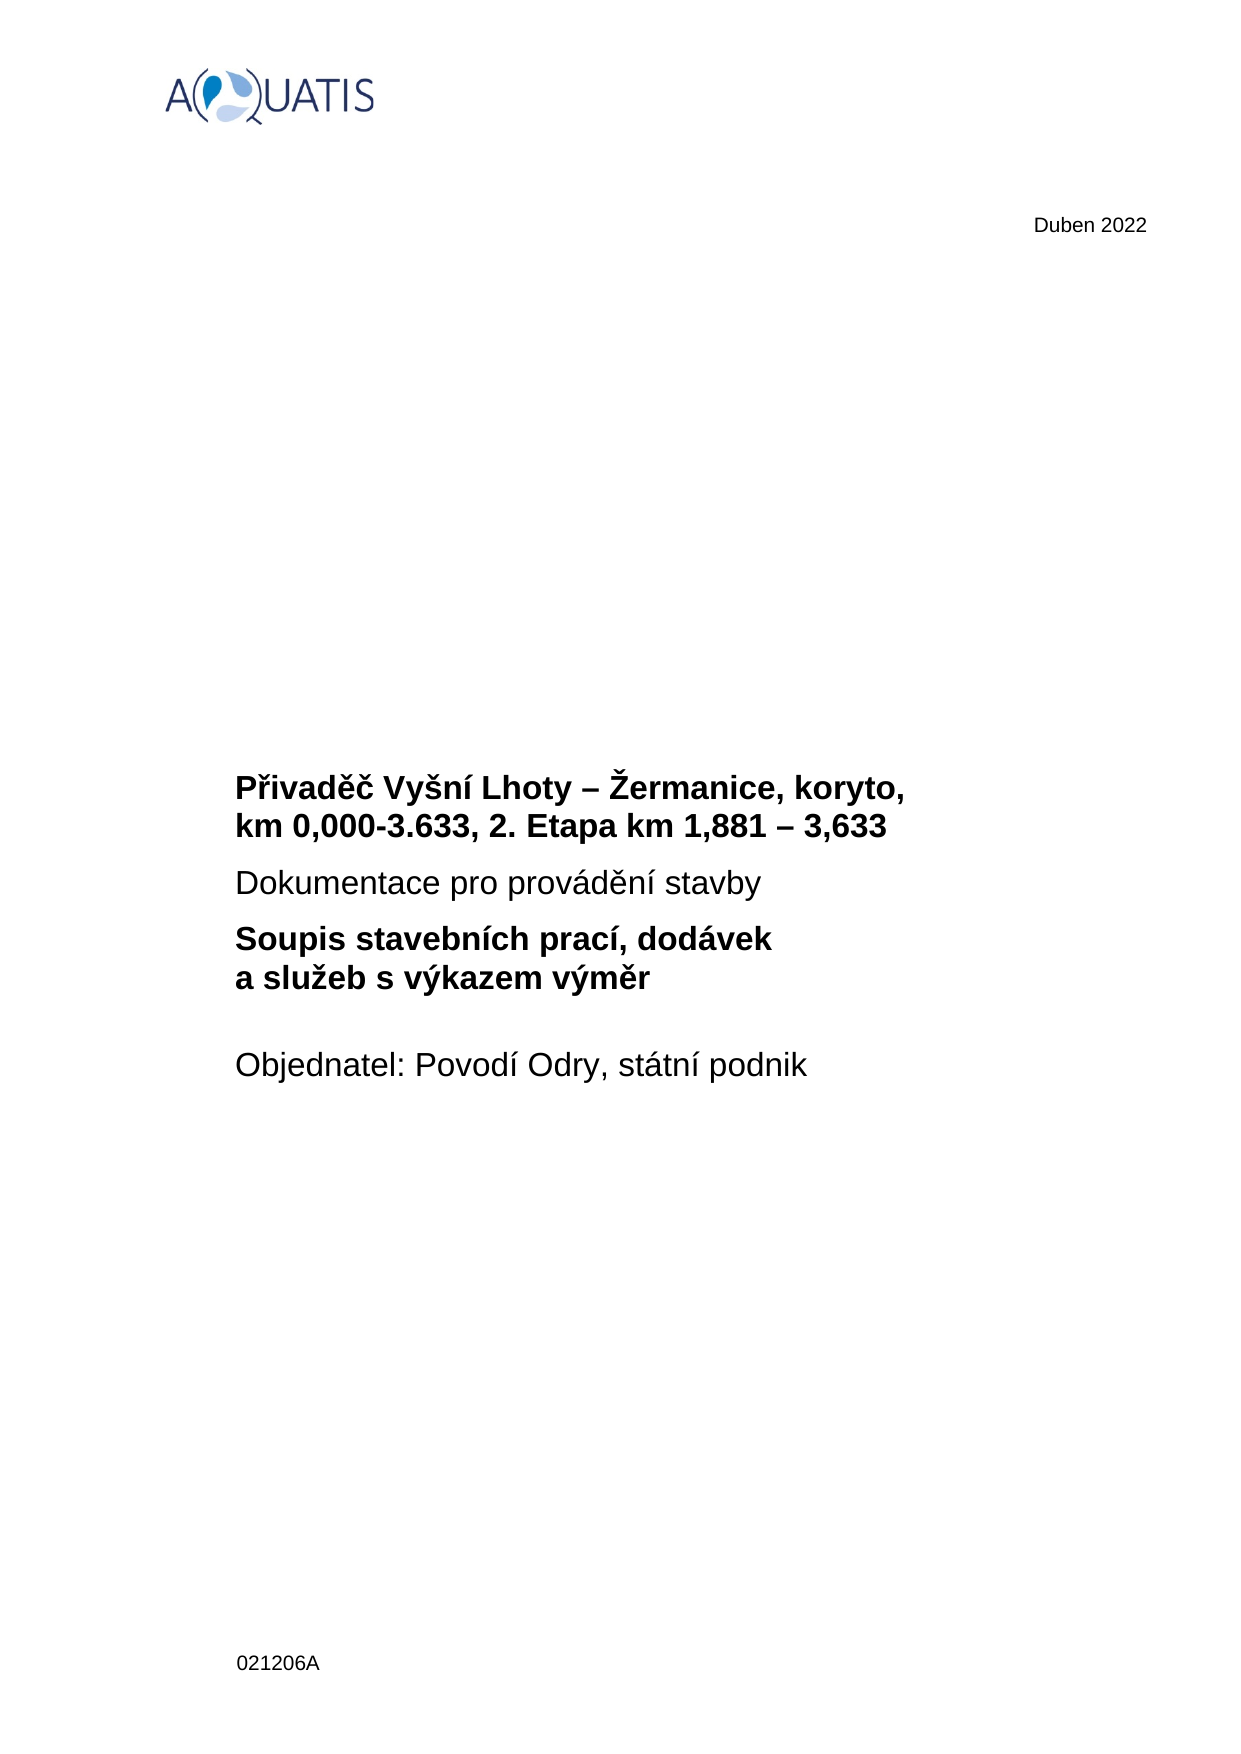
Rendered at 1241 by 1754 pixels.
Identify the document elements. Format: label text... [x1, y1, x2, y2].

table_cell Objednatel: Povodí Odry, státní podnik [228, 1035, 1012, 1094]
text 021206A [236, 1650, 533, 1674]
text Duben 2022 [793, 213, 1147, 237]
table_cell Dokumentace pro provádění stavby [228, 845, 1012, 919]
table_header Přivaděč Vyšní Lhoty – Žermanice, koryto, km 0,000-3.633, 2. Etapa km 1,881 – 3,633 [228, 768, 1012, 845]
table_cell Soupis stavebních prací, dodávek a služeb s výkazem výměr [228, 920, 1012, 1035]
picture [165, 68, 374, 125]
